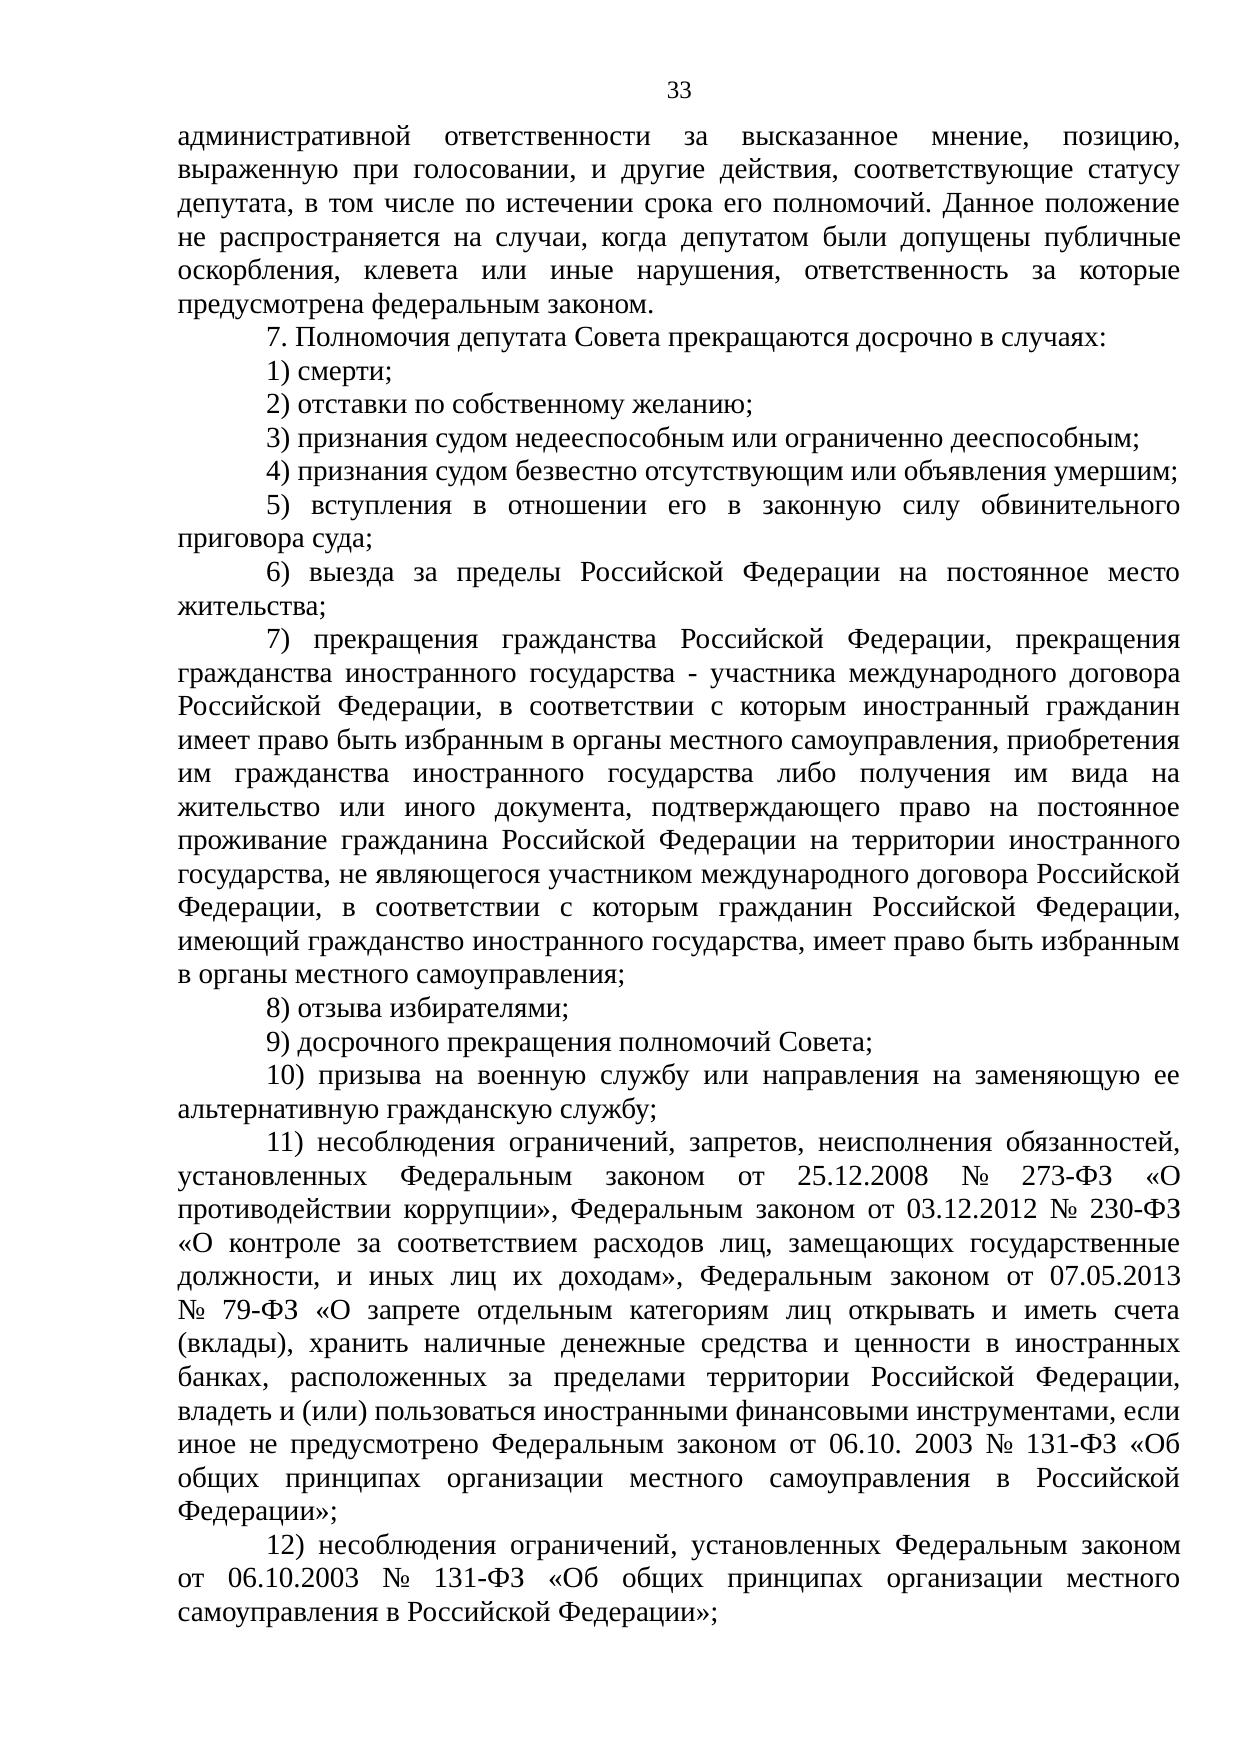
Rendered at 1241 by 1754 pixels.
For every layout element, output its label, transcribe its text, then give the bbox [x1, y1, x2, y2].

text 4) признания судом безвестно отсутствующим или объявления умершим; [177, 453, 1181, 487]
text 8) отзыва избирателями; [177, 990, 1181, 1024]
text 2) отставки по собственному желанию; [177, 386, 1181, 420]
text 5) вступления в отношении его в законную силу обвинительного приговора суда; [177, 487, 1181, 554]
text 9) досрочного прекращения полномочий Совета; [177, 1024, 1181, 1057]
text 3) признания судом недееспособным или ограниченно дееспособным; [177, 420, 1181, 453]
text 1) смерти; [177, 353, 1181, 386]
text 12) несоблюдения ограничений, установленных Федеральным законом от 06.10.2003 № 131-ФЗ «Об общих принципах организации местного самоуправления в Российской Федерации»; [177, 1527, 1181, 1627]
text 10) призыва на военную службу или направления на заменяющую ее альтернативную гражданскую службу; [177, 1057, 1181, 1124]
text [177, 118, 1181, 319]
text 11) несоблюдения ограничений, запретов, неисполнения обязанностей, установленных Федеральным законом от 25.12.2008 № 273-ФЗ «О противодействии коррупции», Федеральным законом от 03.12.2012 № 230-ФЗ «О контроле за соответствием расходов лиц, замещающих государственные должности, и иных лиц их доходам», Федеральным законом от 07.05.2013 № 79-ФЗ «О запрете отдельным категориям лиц открывать и иметь счета (вклады), хранить наличные денежные средства и ценности в иностранных банках, расположенных за пределами территории Российской Федерации, владеть и (или) пользоваться иностранными финансовыми инструментами, если иное не предусмотрено Федеральным законом от 06.10. 2003 № 131-ФЗ «Об общих принципах организации местного самоуправления в Российской Федерации»; [177, 1124, 1181, 1527]
text 6) выезда за пределы Российской Федерации на постоянное место жительства; [177, 554, 1181, 621]
text 7. Полномочия депутата Совета прекращаются досрочно в случаях: [177, 319, 1181, 353]
text 7) прекращения гражданства Российской Федерации, прекращения гражданства иностранного государства - участника международного договора Российской Федерации, в соответствии с которым иностранный гражданин имеет право быть избранным в органы местного самоуправления, приобретения им гражданства иностранного государства либо получения им вида на жительство или иного документа, подтверждающего право на постоянное проживание гражданина Российской Федерации на территории иностранного государства, не являющегося участником международного договора Российской Федерации, в соответствии с которым гражданин Российской Федерации, имеющий гражданство иностранного государства, имеет право быть избранным в органы местного самоуправления; [177, 621, 1181, 990]
